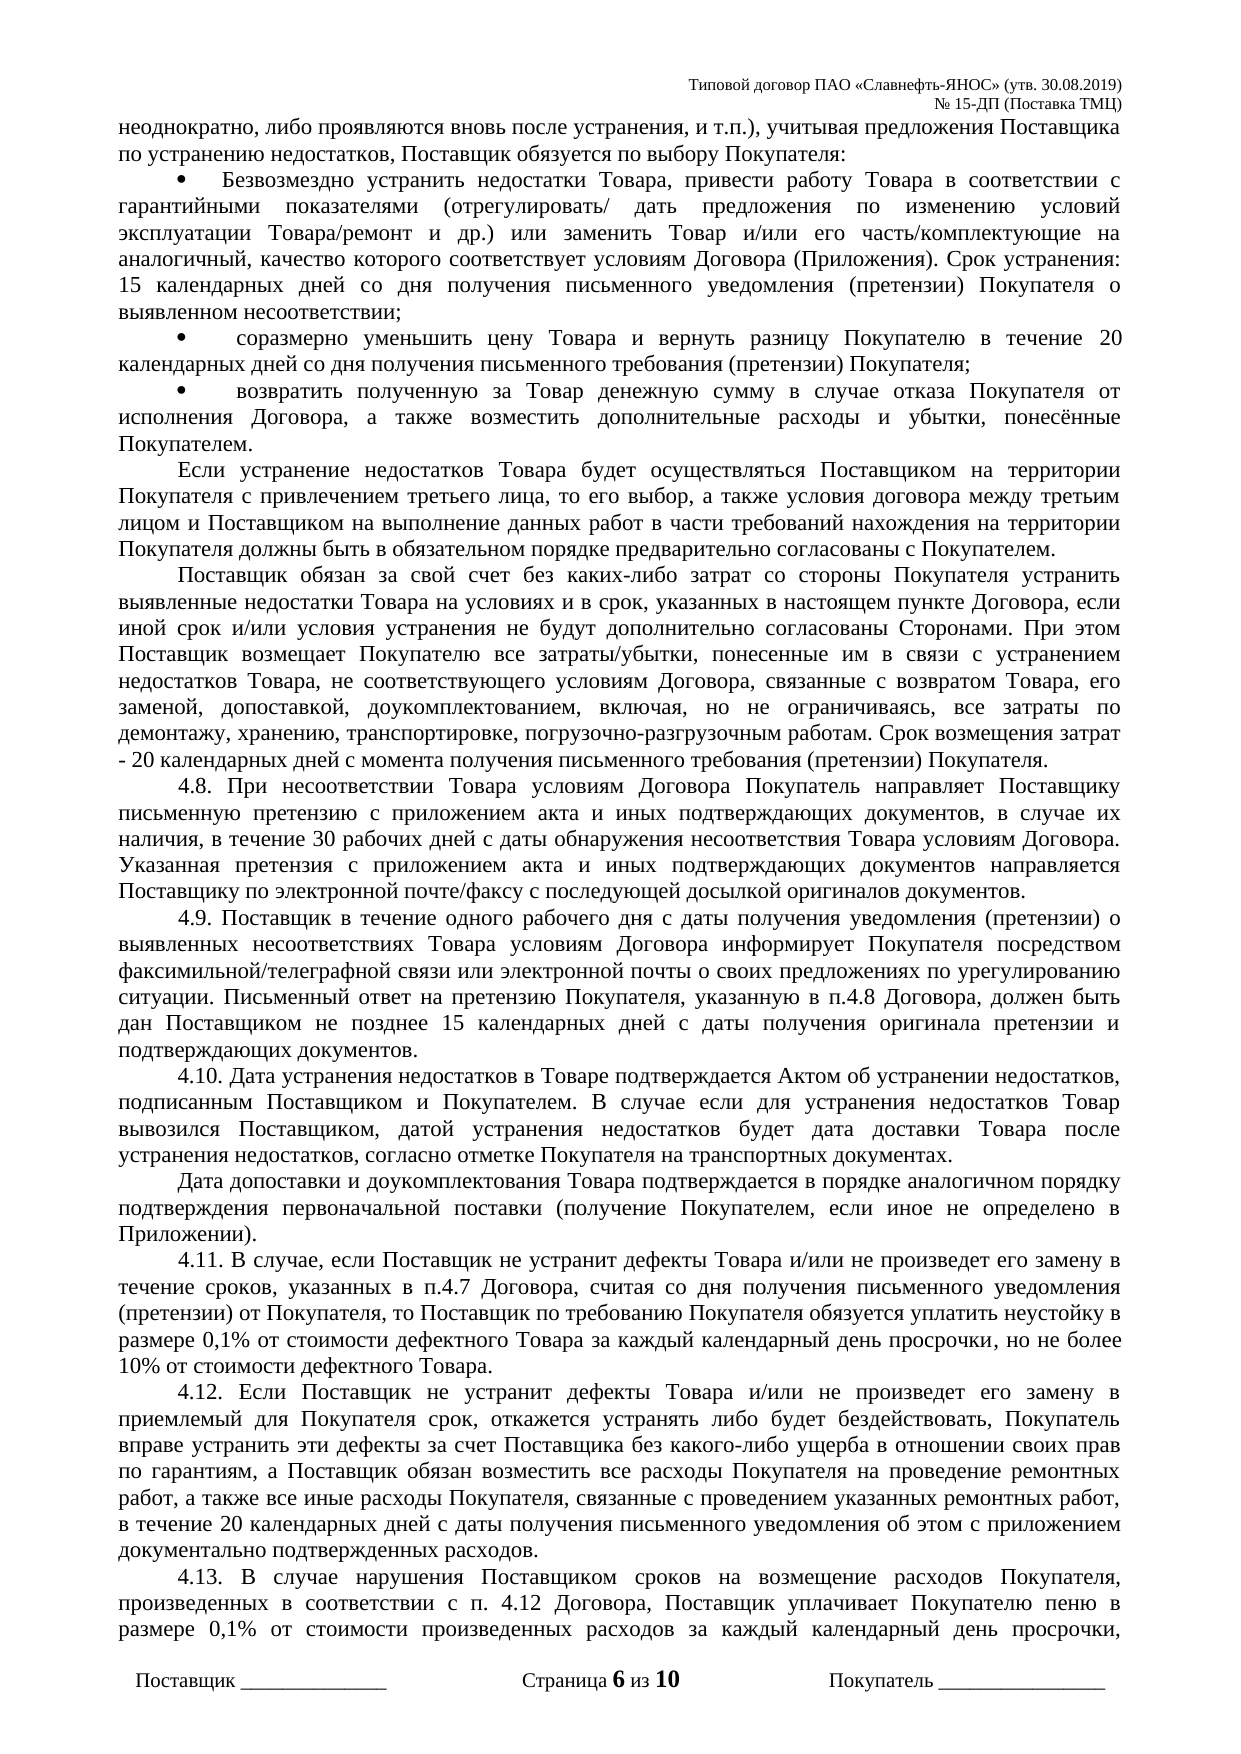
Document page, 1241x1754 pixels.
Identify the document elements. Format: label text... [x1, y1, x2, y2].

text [118, 113, 1122, 166]
text Дата допоставки и доукомплектования Товара подтверждается в порядке аналогичном порядку подтверждения первоначальной поставки (получение Покупателем, если иное не определено в Приложении). [118, 1167, 1122, 1247]
text 4.10. Дата устранения недостатков в Товаре подтверждается Актом об устранении недостатков, подписанным Поставщиком и Покупателем. В случае если для устранения недостатков Товар вывозился Поставщиком, датой устранения недостатков будет дата доставки Товара после устранения недостатков, согласно отметке Покупателя на транспортных документах. [118, 1062, 1122, 1167]
text 4.11. В случае, если Поставщик не устранит дефекты Товара и/или не произведет его замену в течение сроков, указанных в п.4.7 Договора, считая со дня получения письменного уведомления (претензии) от Покупателя, то Поставщик по требованию Покупателя обязуется уплатить неустойку в размере от стоимости дефектного Товара за каждый календарный день просрочки, но не более 10% от стоимости дефектного Товара. [118, 1247, 1122, 1378]
list соразмерно уменьшить цену Товара и вернуть разницу Покупателю в течение календарных дней со дня получения письменного требования (претензии) Покупателя; [118, 324, 1122, 377]
text 4.12. Если Поставщик не устранит дефекты Товара и/или не произведет его замену в приемлемый для Покупателя срок, откажется устранять либо будет бездействовать, Покупатель вправе устранить эти дефекты за счет Поставщика без какого-либо ущерба в отношении своих прав по гарантиям, а Поставщик обязан возместить все расходы Покупателя на проведение ремонтных работ, а также все иные расходы Покупателя, связанные с проведением указанных ремонтных работ, в течение календарных дней с даты получения письменного уведомления об этом с приложением документально подтвержденных расходов. [118, 1378, 1122, 1563]
list Безвозмездно устранить недостатки Товара, привести работу Товара в соответствии с гарантийными показателями (отрегулировать/ дать предложения по изменению условий эксплуатации Товара/ремонт и др.) или заменить Товар и/или его часть/комплектующие на аналогичный, качество которого соответствует условиям Договора (Приложения). Срок устранения: календарных дней со дня получения письменного уведомления (претензии) Покупателя о выявленном несоответствии; [118, 166, 1122, 324]
list возвратить полученную за Товар денежную сумму в случае отказа Покупателя от исполнения Договора, а также возместить дополнительные расходы и убытки, понесённые Покупателем. [118, 377, 1122, 456]
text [118, 1563, 1122, 1642]
text 4.8. При несоответствии Товара условиям Договора Покупатель направляет Поставщику письменную претензию с приложением акта и иных подтверждающих документов, в случае их наличия, в течение 30 рабочих дней с даты обнаружения несоответствия Товара условиям Договора. Указанная претензия с приложением акта и иных подтверждающих документов направляется Поставщику по электронной почте/факсу с последующей досылкой оригиналов документов. [118, 772, 1122, 904]
text 4.9. Поставщик в течение одного рабочего дня с даты получения уведомления (претензии) о выявленных несоответствиях Товара условиям Договора информирует Покупателя посредством факсимильной/телеграфной связи или электронной почты о своих предложениях по урегулированию ситуации. Письменный ответ на претензию Покупателя, указанную в п.4.8 Договора, должен быть дан Поставщиком не позднее 15 календарных дней с даты получения оригинала претензии и подтверждающих документов. [118, 904, 1122, 1062]
text Поставщик обязан за свой счет без каких-либо затрат со стороны Покупателя устранить выявленные недостатки Товара на условиях и в срок, указанных в настоящем пункте Договора, если иной срок и/или условия устранения не будут дополнительно согласованы Сторонами. При этом Поставщик возмещает Покупателю все затраты/убытки, понесенные им в связи с устранением недостатков Товара, не соответствующего условиям Договора, связанные с возвратом Товара, его заменой, допоставкой, доукомплектованием, включая, но не ограничиваясь, все затраты по демонтажу, хранению, транспортировке, погрузочно-разгрузочным работам. Срок возмещения затрат - календарных дней с момента получения письменного требования (претензии) Покупателя. [118, 561, 1122, 772]
text Если устранение недостатков Товара будет осуществляться Поставщиком на территории Покупателя с привлечением третьего лица, то его выбор, а также условия договора между третьим лицом и Поставщиком на выполнение данных работ в части требований нахождения на территории Покупателя должны быть в обязательном порядке предварительно согласованы с Покупателем. [118, 456, 1122, 561]
